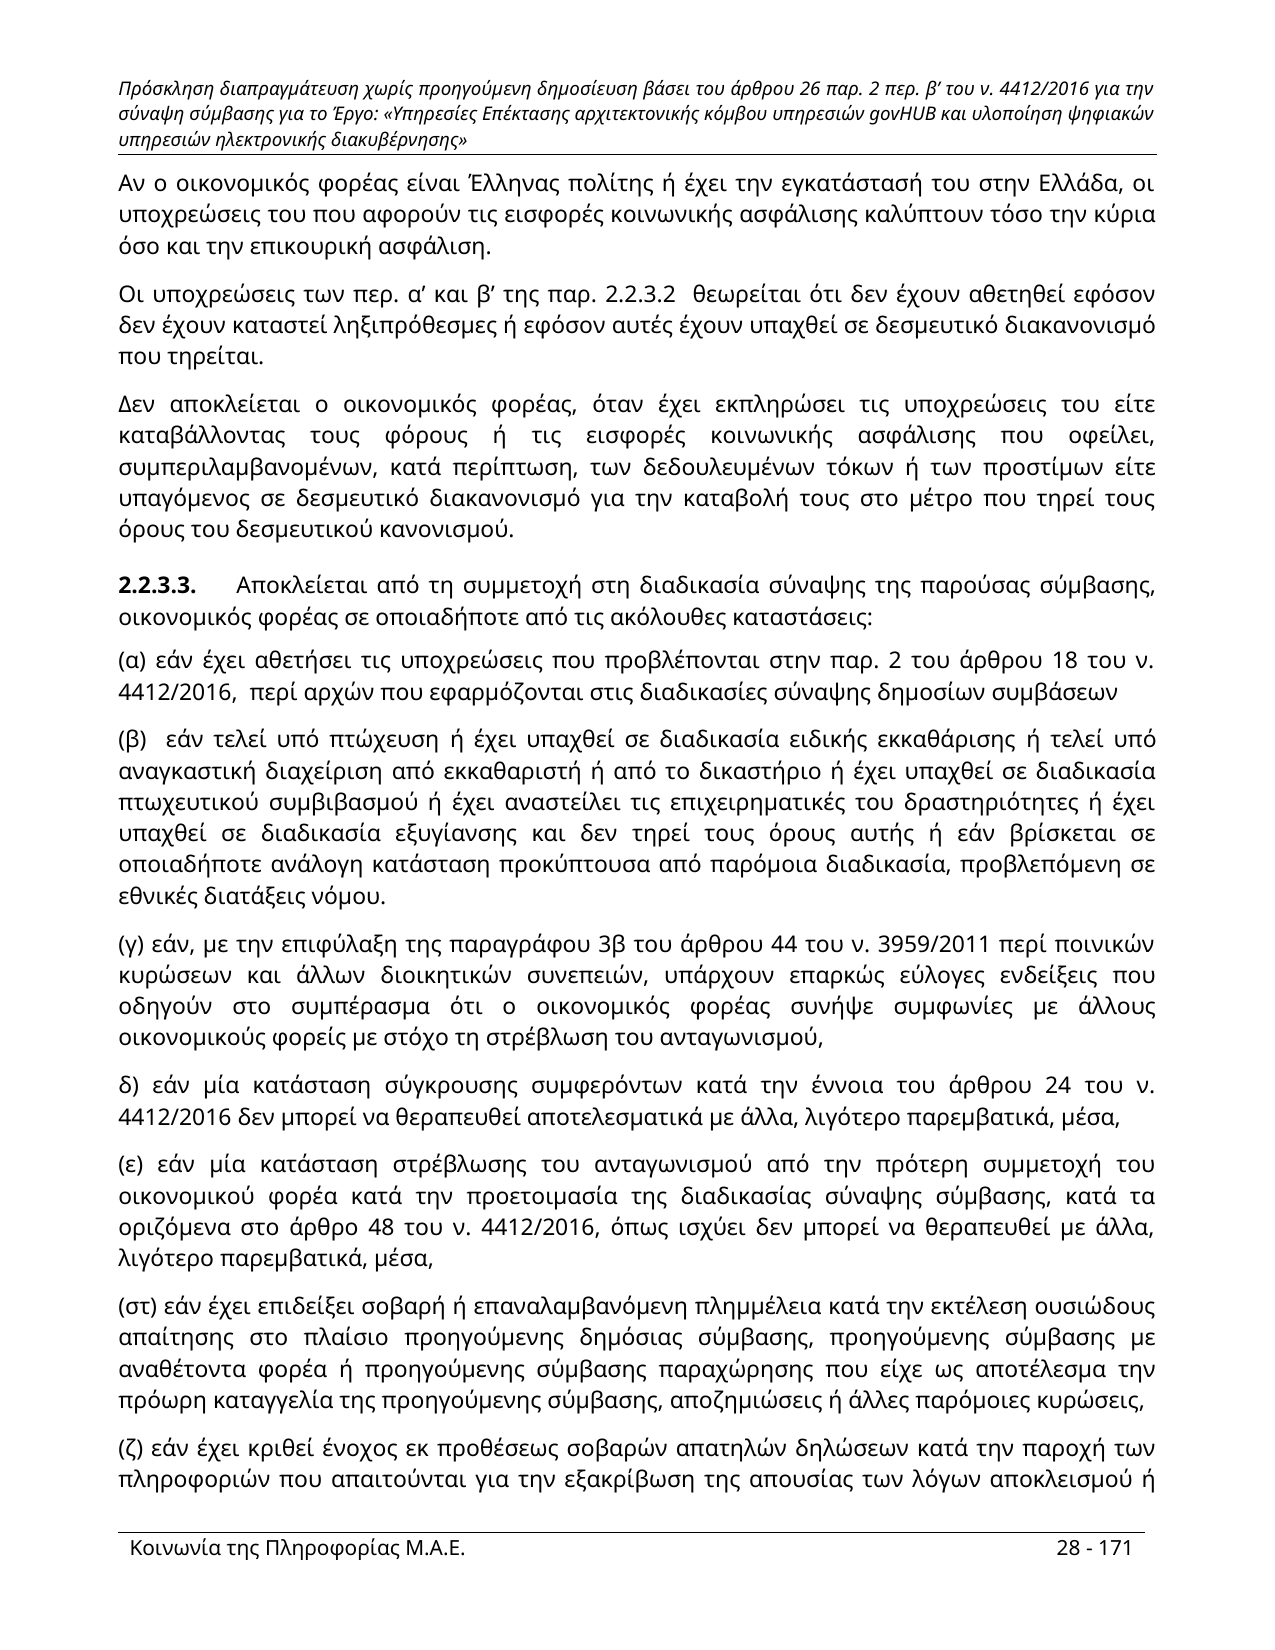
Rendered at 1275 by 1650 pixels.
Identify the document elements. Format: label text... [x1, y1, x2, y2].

text δ) εάν μία κατάσταση σύγκρουσης συμφερόντων κατά την έννοια του άρθρου 24 του ν. 4412/2016 δεν μπορεί να θεραπευθεί αποτελεσματικά με άλλα, λιγότερο παρεμβατικά, μέσα, [118, 1069, 1157, 1132]
text (στ) εάν έχει επιδείξει σοβαρή ή επαναλαμβανόμενη πλημμέλεια κατά την εκτέλεση ουσιώδους απαίτησης στο πλαίσιο προηγούμενης δημόσιας σύμβασης, προηγούμενης σύμβασης με αναθέτοντα φορέα ή προηγούμενης σύμβασης παραχώρησης που είχε ως αποτέλεσμα την πρόωρη καταγγελία της προηγούμενης σύμβασης, αποζημιώσεις ή άλλες παρόμοιες κυρώσεις, [118, 1290, 1157, 1415]
text (γ) εάν, με την επιφύλαξη της παραγράφου 3β του άρθρου 44 του ν. 3959/2011 περί ποινικών κυρώσεων και άλλων διοικητικών συνεπειών, υπάρχουν επαρκώς εύλογες ενδείξεις που οδηγούν στο συμπέρασμα ότι ο οικονομικός φορέας συνήψε συμφωνίες με άλλους οικονομικούς φορείς με στόχο τη στρέβλωση του ανταγωνισμού, [118, 928, 1157, 1053]
text Οι υποχρεώσεις των περ. α’ και β’ της παρ. 2.2.3.2 θεωρείται ότι δεν έχουν αθετηθεί εφόσον δεν έχουν καταστεί ληξιπρόθεσμες ή εφόσον αυτές έχουν υπαχθεί σε δεσμευτικό διακανονισμό που τηρείται. [118, 278, 1157, 371]
text (α) εάν έχει αθετήσει τις υποχρεώσεις που προβλέπονται στην παρ. 2 του άρθρου 18 του ν. 4412/2016, περί αρχών που εφαρμόζονται στις διαδικασίες σύναψης δημοσίων συμβάσεων [118, 644, 1157, 707]
text (β) εάν τελεί υπό πτώχευση ή έχει υπαχθεί σε διαδικασία ειδικής εκκαθάρισης ή τελεί υπό αναγκαστική διαχείριση από εκκαθαριστή ή από το δικαστήριο ή έχει υπαχθεί σε διαδικασία πτωχευτικού συμβιβασμού ή έχει αναστείλει τις επιχειρηματικές του δραστηριότητες ή έχει υπαχθεί σε διαδικασία εξυγίανσης και δεν τηρεί τους όρους αυτής ή εάν βρίσκεται σε οποιαδήποτε ανάλογη κατάσταση προκύπτουσα από παρόμοια διαδικασία, προβλεπόμενη σε εθνικές διατάξεις νόμου. [118, 723, 1157, 911]
text (ε) εάν μία κατάσταση στρέβλωσης του ανταγωνισμού από την πρότερη συμμετοχή του οικονομικού φορέα κατά την προετοιμασία της διαδικασίας σύναψης σύμβασης, κατά τα οριζόμενα στο άρθρο 48 του ν. 4412/2016, όπως ισχύει δεν μπορεί να θεραπευθεί με άλλα, λιγότερο παρεμβατικά, μέσα, [118, 1148, 1157, 1273]
text Αν ο οικονομικός φορέας είναι Έλληνας πολίτης ή έχει την εγκατάστασή του στην Ελλάδα, οι υποχρεώσεις του που αφορούν τις εισφορές κοινωνικής ασφάλισης καλύπτουν τόσο την κύρια όσο και την επικουρική ασφάλιση. [118, 167, 1157, 261]
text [118, 1432, 1157, 1494]
list Αποκλείεται από τη συμμετοχή στη διαδικασία σύναψης της παρούσας σύμβασης, οικονομικός φορέας σε οποιαδήποτε από τις ακόλουθες καταστάσεις: [118, 569, 1157, 632]
text Δεν αποκλείεται ο οικονομικός φορέας, όταν έχει εκπληρώσει τις υποχρεώσεις του είτε καταβάλλοντας τους φόρους ή τις εισφορές κοινωνικής ασφάλισης που οφείλει, συμπεριλαμβανομένων, κατά περίπτωση, των δεδουλευμένων τόκων ή των προστίμων είτε υπαγόμενος σε δεσμευτικό διακανονισμό για την καταβολή τους στο μέτρο που τηρεί τους όρους του δεσμευτικού κανονισμού. [118, 388, 1157, 544]
